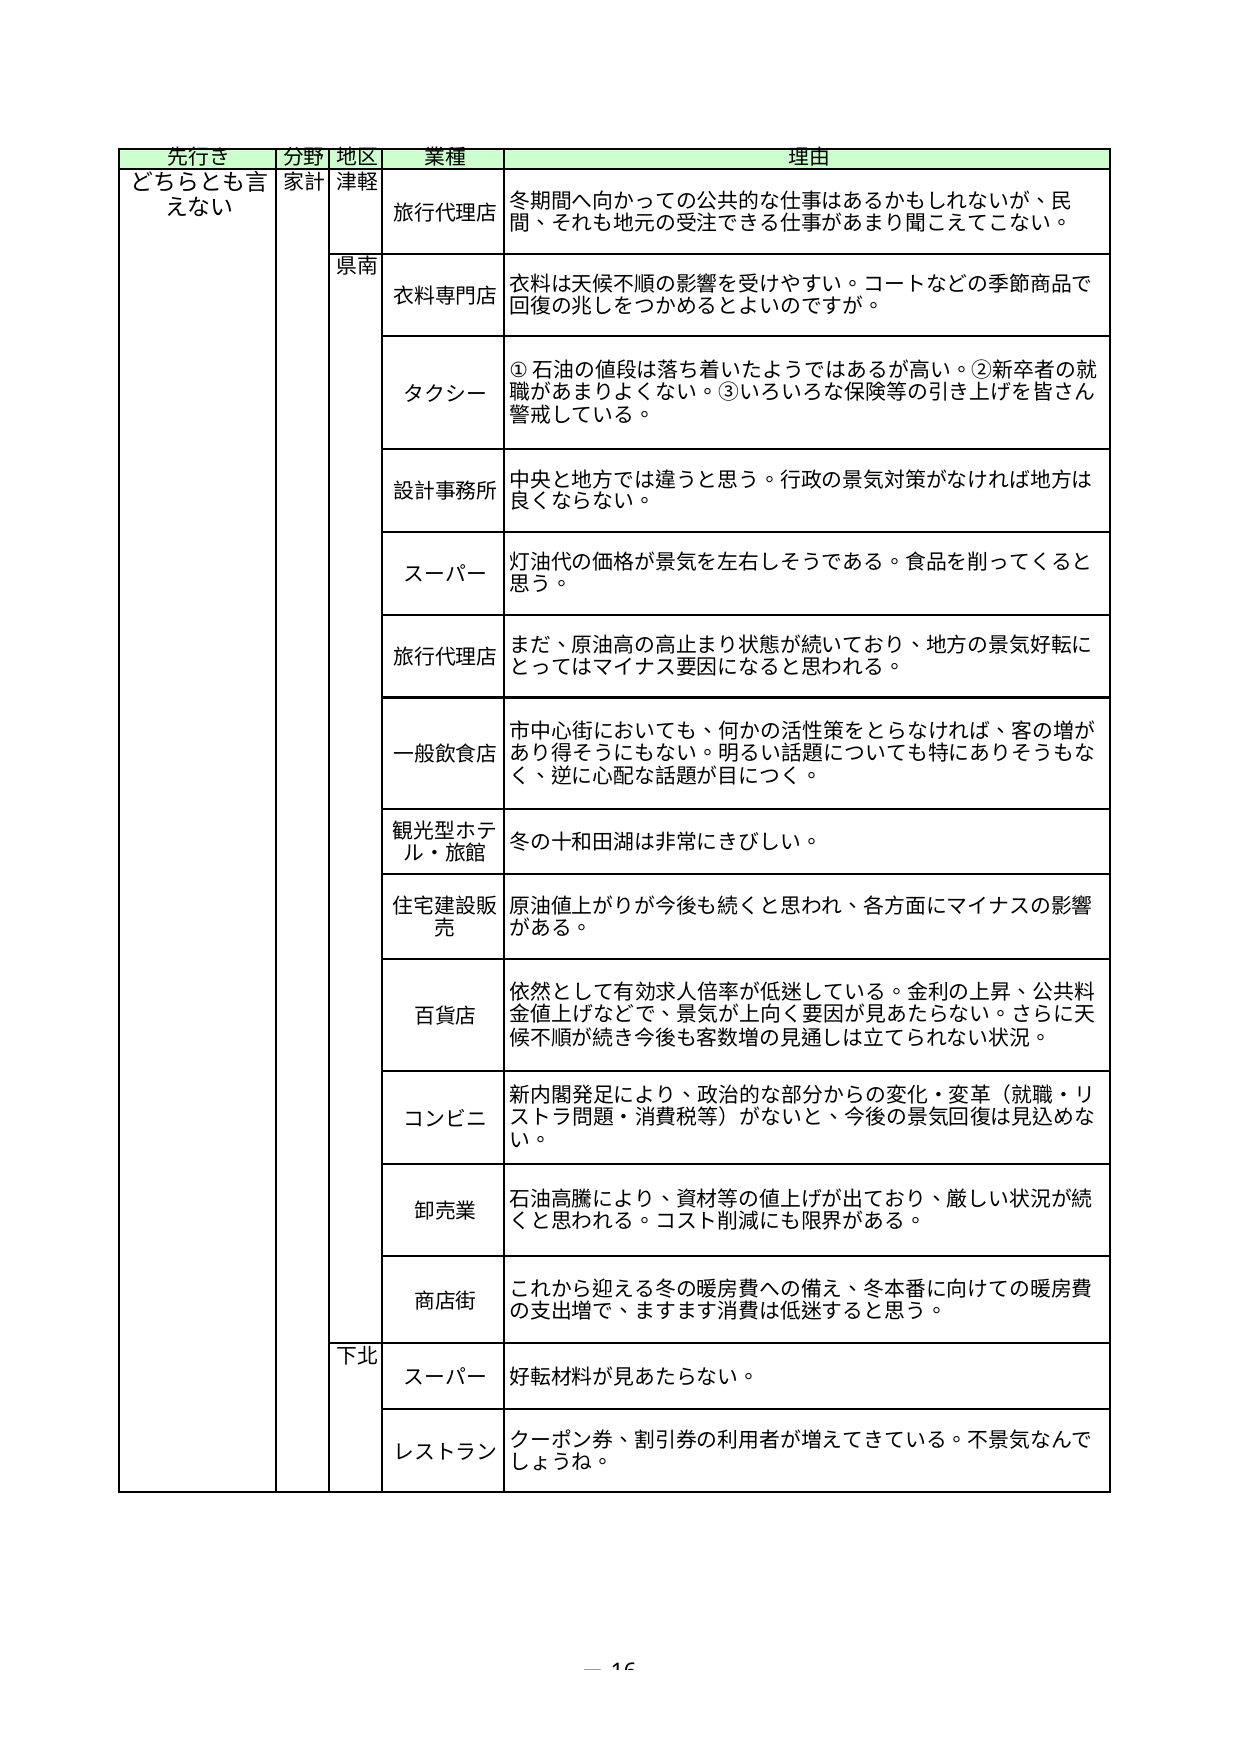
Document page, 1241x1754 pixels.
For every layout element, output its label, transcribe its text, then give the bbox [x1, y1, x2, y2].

table_header 地区 [330, 150, 381, 168]
table_header 業種 [383, 150, 503, 168]
table_cell 設計事務所 [383, 450, 503, 531]
table_cell スーパー [383, 533, 503, 613]
table_cell ①石油の値段は落ち着いたようではあるが高い。②新卒者の就職があまりよくない。③いろいろな保険等の引き上げを皆さん警戒している。 [505, 337, 1109, 448]
table_header 分野 [277, 150, 328, 168]
table_cell 一般飲食店 [383, 699, 503, 807]
table_cell 冬の十和田湖は非常にきびしい。 [505, 810, 1109, 873]
table_cell 商店街 [383, 1257, 503, 1342]
table_header 先行き [120, 150, 275, 168]
table_cell これから迎える冬の暖房費への備え、冬本番に向けての暖房費の支出増で、ますます消費は低迷すると思う。 [505, 1257, 1109, 1342]
table_cell 観光型ホテル・旅館 [383, 810, 503, 873]
table_cell 灯油代の価格が景気を左右しそうである。食品を削ってくると思う。 [505, 533, 1109, 613]
table_cell タクシー [383, 337, 503, 448]
table_cell 下北 [330, 1344, 381, 1491]
table_cell コンビニ [383, 1072, 503, 1163]
table_cell 原油値上がりが今後も続くと思われ、各方面にマイナスの影響がある。 [505, 875, 1109, 957]
table_cell レストラン [383, 1410, 503, 1491]
table_cell まだ、原油高の高止まり状態が続いており、地方の景気好転にとってはマイナス要因になると思われる。 [505, 616, 1109, 696]
table_cell 衣料は天候不順の影響を受けやすい。コートなどの季節商品で回復の兆しをつかめるとよいのですが。 [505, 255, 1109, 335]
table_cell 市中心街においても、何かの活性策をとらなければ、客の増があり得そうにもない。明るい話題についても特にありそうもなく、逆に心配な話題が目につく。 [505, 699, 1109, 807]
table_cell 住宅建設販売 [383, 875, 503, 957]
table_cell 好転材料が見あたらない。 [505, 1344, 1109, 1408]
table_cell 石油高騰により、資材等の値上げが出ており、厳しい状況が続くと思われる。コスト削減にも限界がある。 [505, 1165, 1109, 1255]
table_cell 卸売業 [383, 1165, 503, 1255]
table_header 理由 [505, 150, 1109, 168]
table_cell 旅行代理店 [383, 170, 503, 252]
table_cell 津軽 [330, 170, 381, 252]
table_cell 家計 [277, 170, 328, 1491]
table_cell 中央と地方では違うと思う。行政の景気対策がなければ地方は良くならない。 [505, 450, 1109, 531]
table_cell 衣料専門店 [383, 255, 503, 335]
table_cell 冬期間へ向かっての公共的な仕事はあるかもしれないが、民間、それも地元の受注できる仕事があまり聞こえてこない。 [505, 170, 1109, 252]
table_cell 県南 [330, 255, 381, 1342]
table_cell クーポン券、割引券の利用者が増えてきている。不景気なんでしょうね。 [505, 1410, 1109, 1491]
table_cell どちらとも言えない [120, 170, 275, 1491]
table_cell スーパー [383, 1344, 503, 1408]
table_cell 依然として有効求人倍率が低迷している。金利の上昇、公共料金値上げなどで、景気が上向く要因が見あたらない。さらに天候不順が続き今後も客数増の見通しは立てられない状況。 [505, 960, 1109, 1070]
table_cell 新内閣発足により、政治的な部分からの変化・変革（就職・リストラ問題・消費税等）がないと、今後の景気回復は見込めない。 [505, 1072, 1109, 1163]
table_cell 百貨店 [383, 960, 503, 1070]
table_cell 旅行代理店 [383, 616, 503, 696]
